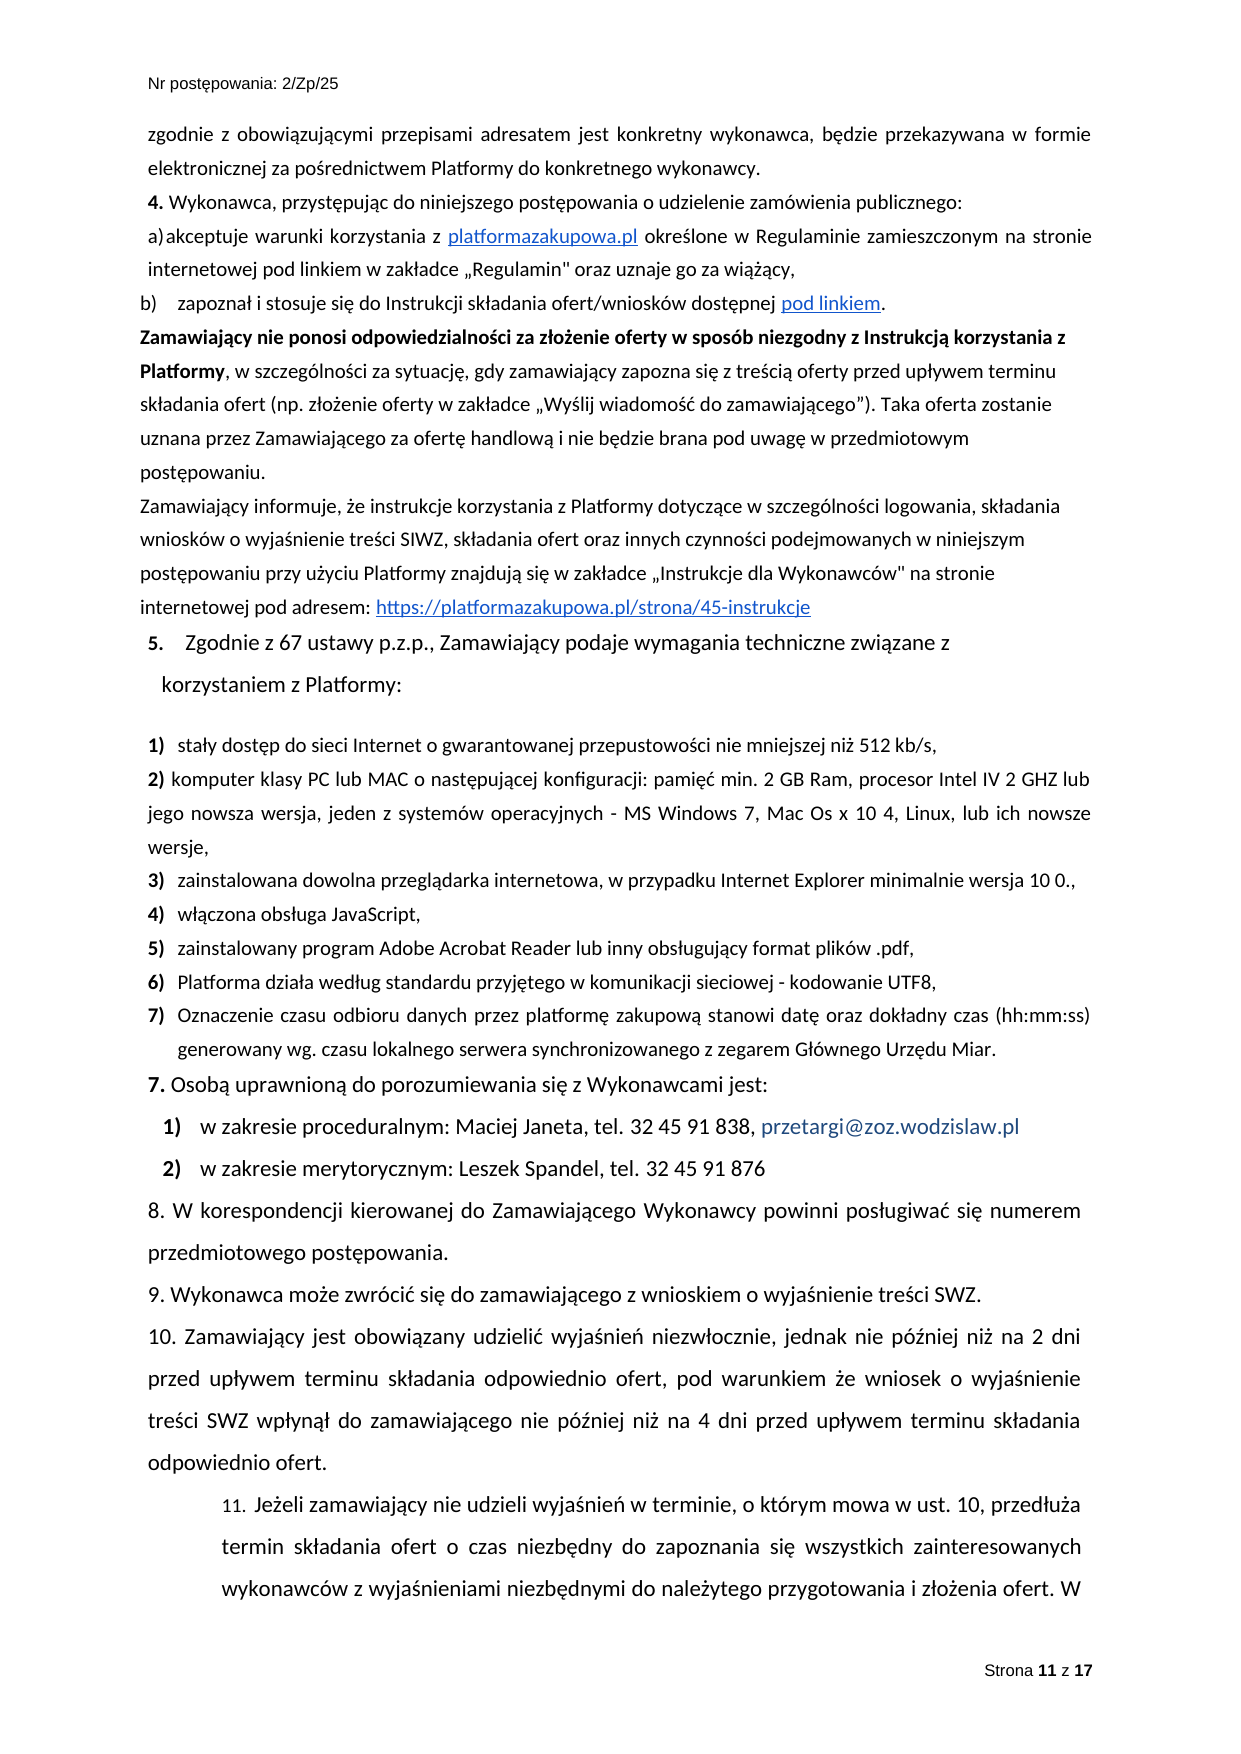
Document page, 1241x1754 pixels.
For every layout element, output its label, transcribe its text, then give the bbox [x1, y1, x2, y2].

list w zakresie proceduralnym: Maciej Janeta, tel. 32 45 91 838, przetargi@zoz.wodzislaw.pl [162, 1112, 1083, 1140]
list Platforma działa według standardu przyjętego w komunikacji sieciowej - kodowanie UTF8, [148, 969, 1092, 994]
list w zakresie merytorycznym: Leszek Spandel, tel. 32 45 91 876 [162, 1154, 1083, 1182]
text 4. Wykonawca, przystępując do niniejszego postępowania o udzielenie zamówienia publicznego: [148, 189, 1092, 214]
list zainstalowany program Adobe Acrobat Reader lub inny obsługujący format plików .pdf, [148, 935, 1092, 961]
list 9. Wykonawca może zwrócić się do zamawiającego z wnioskiem o wyjaśnienie treści SWZ. [148, 1280, 1083, 1308]
list zainstalowana dowolna przeglądarka internetowa, w przypadku Internet Explorer minimalnie wersja 10 0., [148, 868, 1092, 893]
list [221, 1490, 1083, 1602]
list 10. Zamawiający jest obowiązany udzielić wyjaśnień niezwłocznie, jednak nie później niż na 2 dni przed upływem terminu składania odpowiednio ofert, pod warunkiem że wniosek o wyjaśnienie treści SWZ wpłynął do zamawiającego nie później niż na 4 dni przed upływem terminu składania odpowiednio ofert. [148, 1322, 1083, 1476]
text Zamawiający nie ponosi odpowiedzialności za złożenie oferty w sposób niezgodny z Instrukcją korzystania z Platformy, w szczególności za sytuację, gdy zamawiający zapozna się z treścią oferty przed upływem terminu składania ofert (np. złożenie oferty w zakładce „Wyślij wiadomość do zamawiającego”). Taka oferta zostanie uznana przez Zamawiającego za ofertę handlową i nie będzie brana pod uwagę w przedmiotowym postępowaniu. [140, 324, 1092, 484]
list akceptuje warunki korzystania z platformazakupowa.pl określone w Regulaminie zamieszczonym na stronie internetowej pod linkiem w zakładce „Regulamin" oraz uznaje go za wiążący, [148, 223, 1092, 282]
list stały dostęp do sieci Internet o gwarantowanej przepustowości nie mniejszej niż 512 kb/s, [148, 733, 1092, 758]
list Oznaczenie czasu odbioru danych przez platformę zakupową stanowi datę oraz dokładny czas (hh:mm:ss) generowany wg. czasu lokalnego serwera synchronizowanego z zegarem Głównego Urzędu Miar. [148, 1003, 1092, 1062]
list komputer klasy PC lub MAC o następującej konfiguracji: pamięć min. 2 GB Ram, procesor Intel IV 2 GHZ lub jego nowsza wersja, jeden z systemów operacyjnych - MS Windows 7, Mac Os x 10 4, Linux, lub ich nowsze wersje, [148, 766, 1092, 859]
list Zgodnie z 67 ustawy p.z.p., Zamawiający podaje wymagania techniczne związane z [148, 628, 1083, 656]
list zapoznał i stosuje się do Instrukcji składania ofert/wniosków dostępnej pod linkiem. [140, 290, 1092, 316]
list 7. Osobą uprawnioną do porozumiewania się z Wykonawcami jest: [148, 1070, 1083, 1098]
list włączona obsługa JavaScript, [148, 901, 1092, 927]
list 8. W korespondencji kierowanej do Zamawiającego Wykonawcy powinni posługiwać się numerem przedmiotowego postępowania. [148, 1196, 1083, 1266]
list korzystaniem z Platformy: [161, 670, 1083, 698]
text Zamawiający informuje, że instrukcje korzystania z Platformy dotyczące w szczególności logowania, składania wniosków o wyjaśnienie treści SIWZ, składania ofert oraz innych czynności podejmowanych w niniejszym postępowaniu przy użyciu Platformy znajdują się w zakładce „Instrukcje dla Wykonawców" na stronie internetowej pod adresem: https://platformazakupowa.pl/strona/45-instrukcje [140, 493, 1092, 619]
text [148, 122, 1092, 181]
